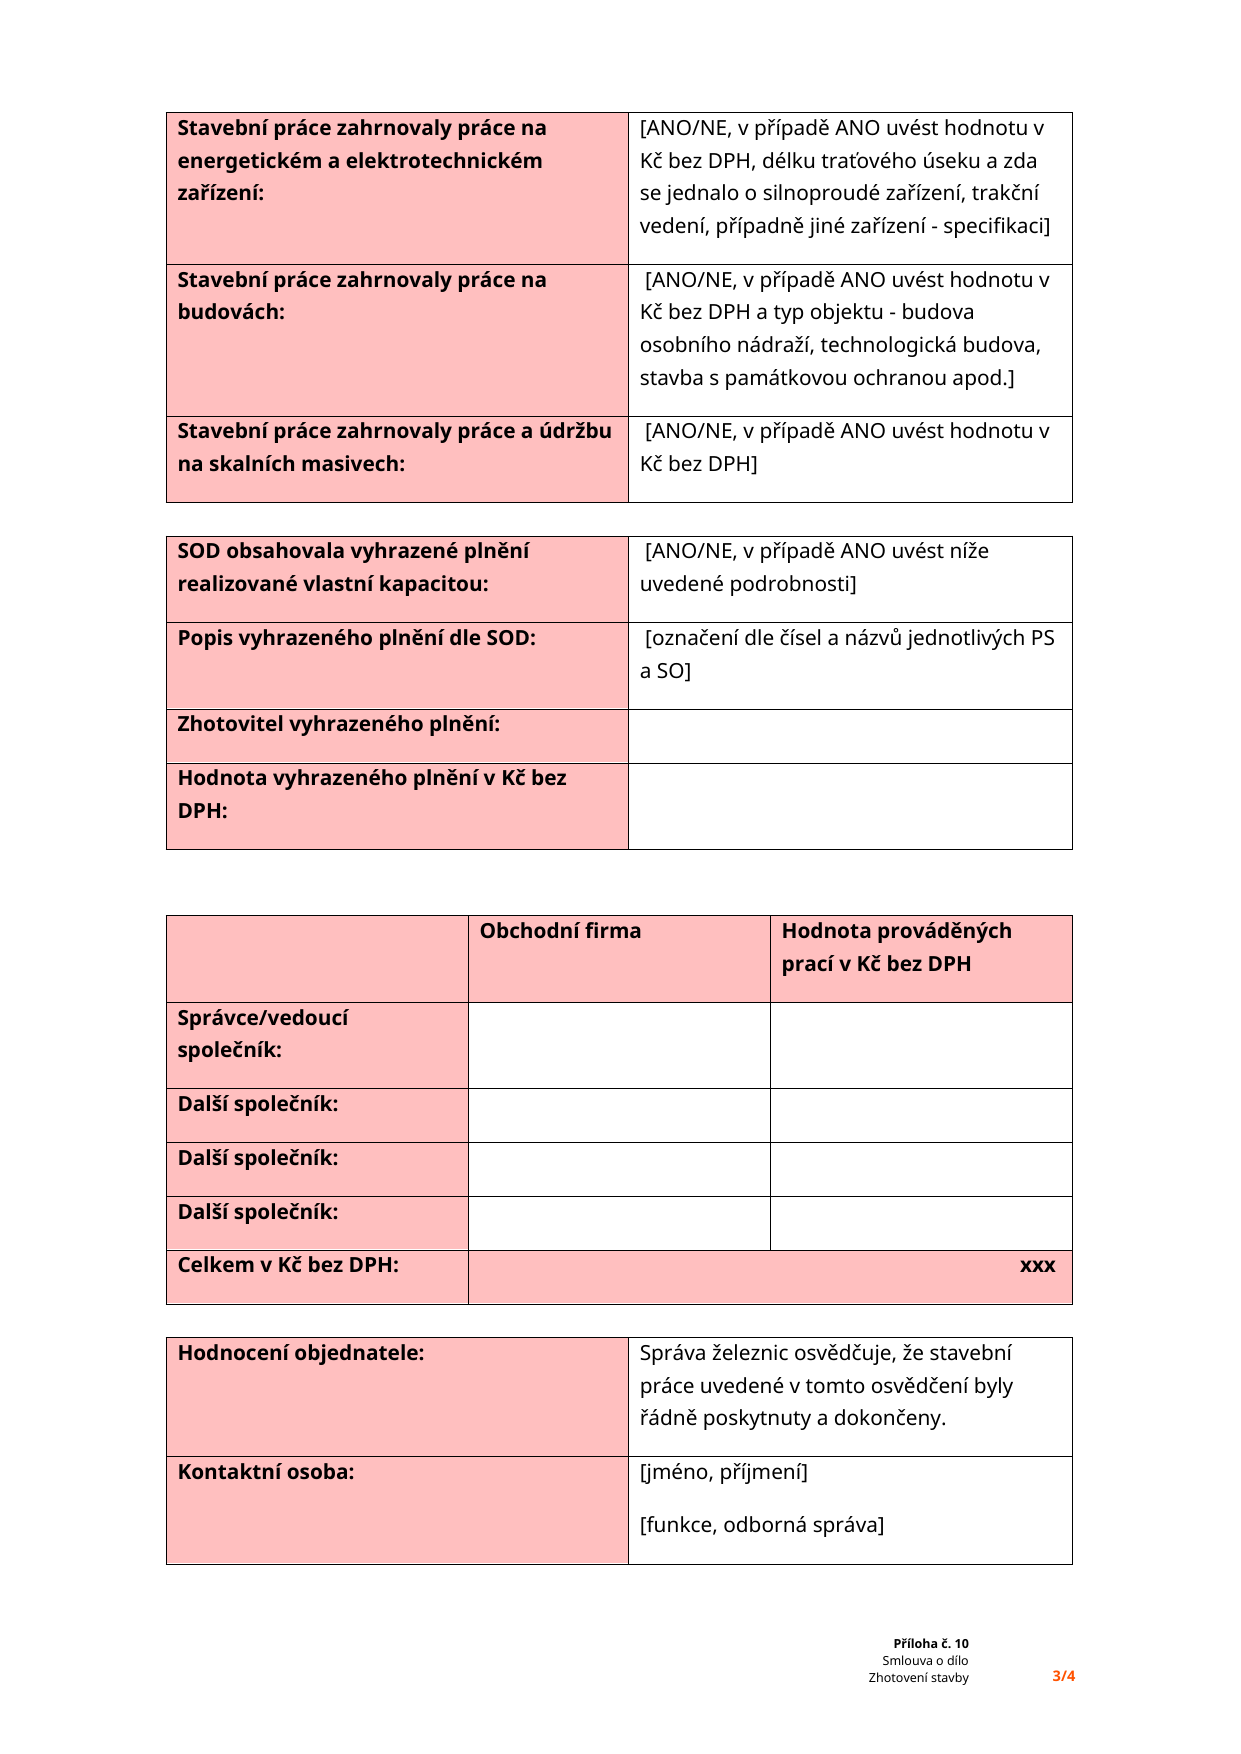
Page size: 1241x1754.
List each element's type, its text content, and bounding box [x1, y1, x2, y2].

table_cell [ANO/NE, v případě ANO uvést hodnotu v Kč bez DPH a typ objektu - budova osobního nádraží, technologická budova, stavba s památkovou ochranou apod.] [629, 265, 1072, 416]
table_header Hodnota prováděných prací v Kč bez DPH [771, 916, 1072, 1002]
table_cell [771, 1143, 1072, 1196]
table_cell [771, 1003, 1072, 1088]
table_cell [629, 710, 1072, 762]
table_cell [ANO/NE, v případě ANO uvést hodnotu v Kč bez DPH] [629, 417, 1072, 502]
table_cell Stavební práce zahrnovaly práce na budovách: [167, 265, 628, 416]
table_cell xxx (vyplnit pouze v případě, kdy se jedná o společnost) [469, 1251, 1072, 1303]
table_cell [469, 1143, 770, 1196]
table_cell [629, 764, 1072, 849]
table_cell Hodnota vyhrazeného plnění v Kč bez DPH: [167, 764, 628, 849]
table_cell [označení dle čísel a názvů jednotlivých PS a SO] [629, 623, 1072, 708]
table_cell [469, 1197, 770, 1249]
table_header [ANO/NE, v případě ANO uvést níže uvedené podrobnosti] [629, 537, 1072, 622]
table_cell [771, 1197, 1072, 1249]
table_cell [629, 1457, 1072, 1563]
table_cell Zhotovitel vyhrazeného plnění: [167, 710, 628, 762]
table_cell Stavební práce zahrnovaly práce na energetickém a elektrotechnickém zařízení: [167, 113, 628, 264]
table_cell Celkem v Kč bez DPH: [167, 1251, 468, 1303]
table_cell [771, 1089, 1072, 1142]
table_cell [469, 1003, 770, 1088]
table_cell Další společník: [167, 1089, 468, 1142]
table_cell Kontaktní osoba: [167, 1457, 628, 1563]
table_header SOD obsahovala vyhrazené plnění realizované vlastní kapacitou: [167, 537, 628, 622]
table_header Hodnocení objednatele: [167, 1338, 628, 1456]
table_cell Další společník: [167, 1197, 468, 1249]
table_header [167, 916, 468, 1002]
table_header Správa železnic osvědčuje, že stavební práce uvedené v tomto osvědčení byly řádně poskytnuty a dokončeny. [629, 1338, 1072, 1456]
table_header Obchodní firma [469, 916, 770, 1002]
table_cell [469, 1089, 770, 1142]
table_cell Další společník: [167, 1143, 468, 1196]
table_cell [ANO/NE, v případě ANO uvést hodnotu v Kč bez DPH, délku traťového úseku a zda se jednalo o silnoproudé zařízení, trakční vedení, případně jiné zařízení - specifikaci] [629, 113, 1072, 264]
table_cell Stavební práce zahrnovaly práce a údržbu na skalních masivech: [167, 417, 628, 502]
table_cell Správce/vedoucí společník: [167, 1003, 468, 1088]
table_cell Popis vyhrazeného plnění dle SOD: [167, 623, 628, 708]
